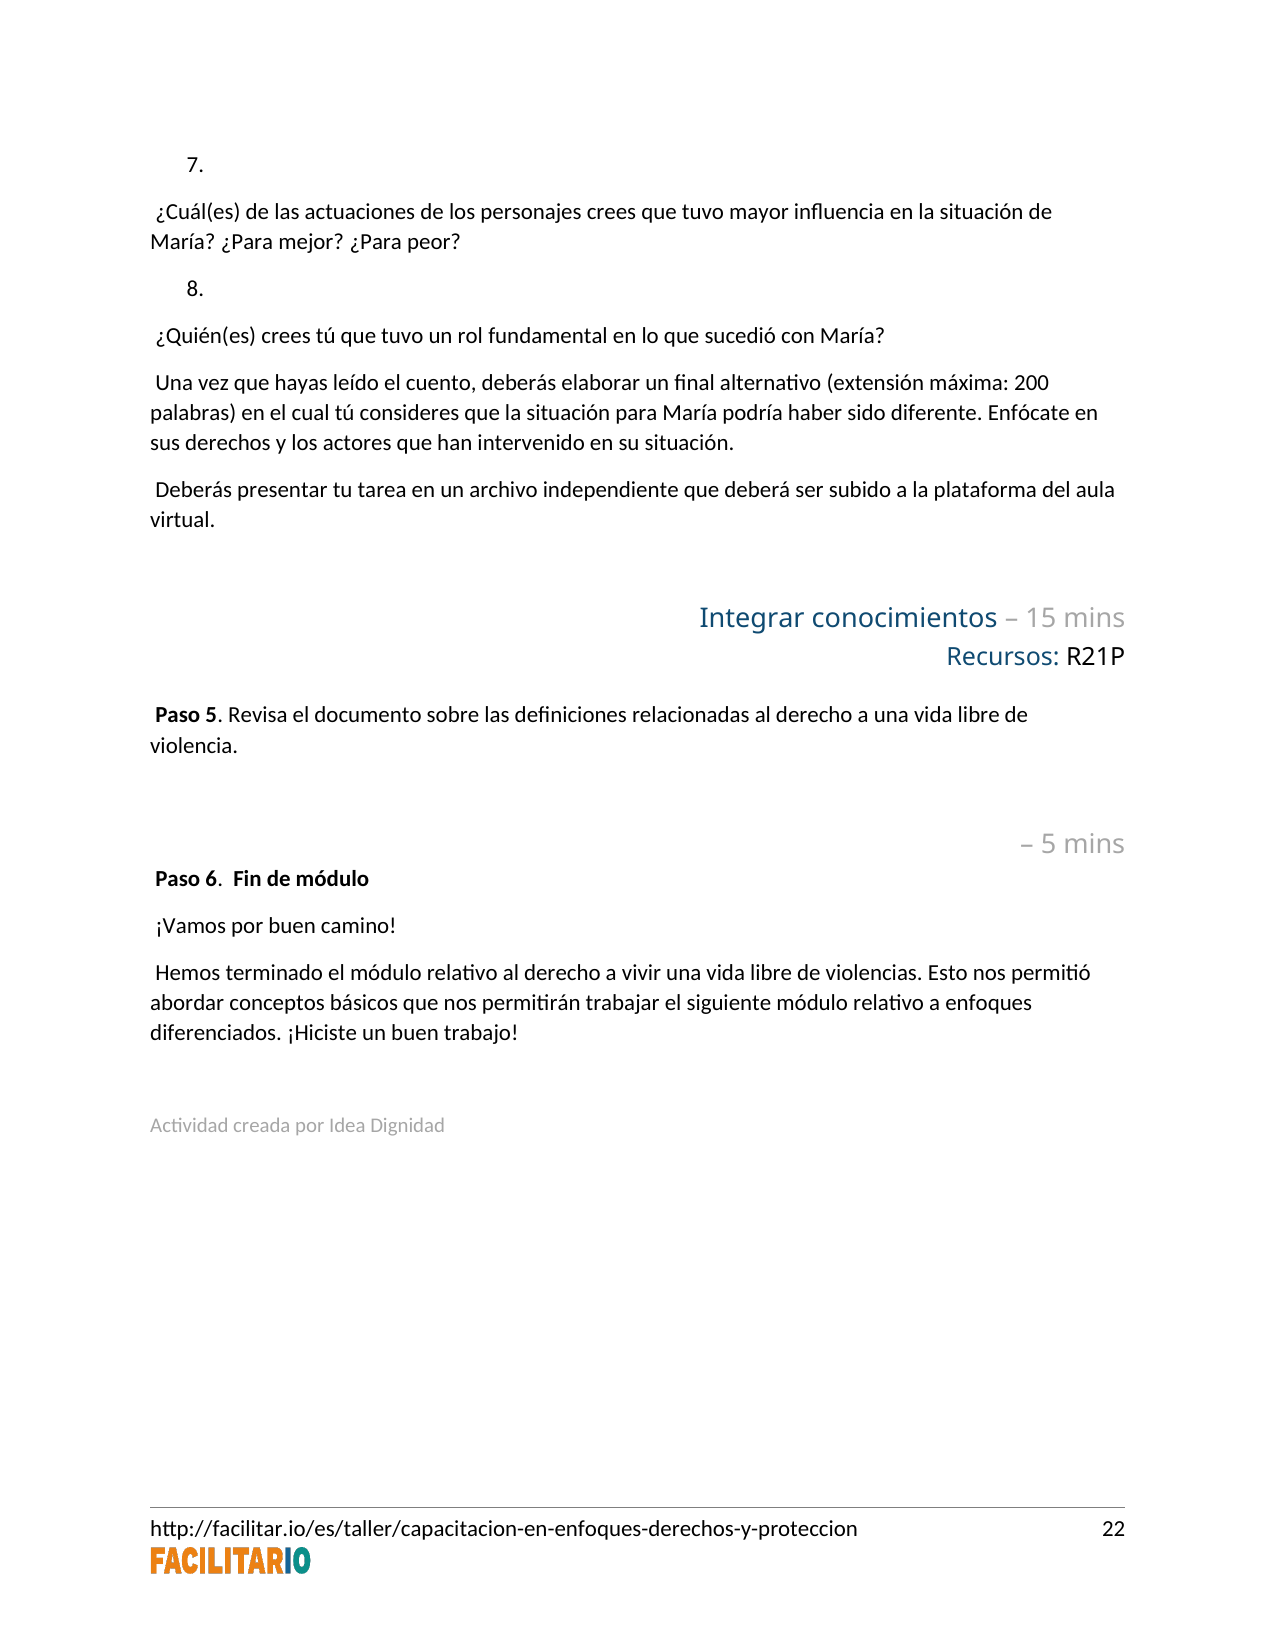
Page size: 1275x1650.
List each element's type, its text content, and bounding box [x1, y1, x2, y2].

picture [145, 1544, 315, 1576]
subtitle Integrar conocimientos – 15 mins [150, 599, 1125, 636]
text 8. [150, 274, 1125, 302]
text Paso 5. Revisa el documento sobre las definiciones relacionadas al derecho a una vida libre de violencia. [150, 701, 1125, 759]
text Actividad creada por Idea Dignidad [150, 1112, 1125, 1138]
text 7. [150, 150, 1125, 178]
text Una vez que hayas leído el cuento, deberás elaborar un final alternativo (extensión máxima: 200 palabras) en el cual tú consideres que la situación para María podría haber sido diferente. Enfócate en sus derechos y los actores que han intervenido en su situación. [150, 368, 1125, 456]
text Recursos: R21P [150, 639, 1125, 673]
text Deberás presentar tu tarea en un archivo independiente que deberá ser subido a la plataforma del aula virtual. [150, 475, 1125, 533]
text ¡Vamos por buen camino! [150, 911, 1125, 939]
text Paso 6. Fin de módulo [150, 864, 1125, 892]
text Hemos terminado el módulo relativo al derecho a vivir una vida libre de violencias. Esto nos permitió abordar conceptos básicos que nos permitirán trabajar el siguiente módulo relativo a enfoques diferenciados. ¡Hiciste un buen trabajo! [150, 958, 1125, 1046]
text ¿Quién(es) crees tú que tuvo un rol fundamental en lo que sucedió con María? [150, 321, 1125, 349]
text ¿Cuál(es) de las actuaciones de los personajes crees que tuvo mayor influencia en la situación de María? ¿Para mejor? ¿Para peor? [150, 197, 1125, 255]
subtitle – 5 mins [150, 824, 1125, 861]
